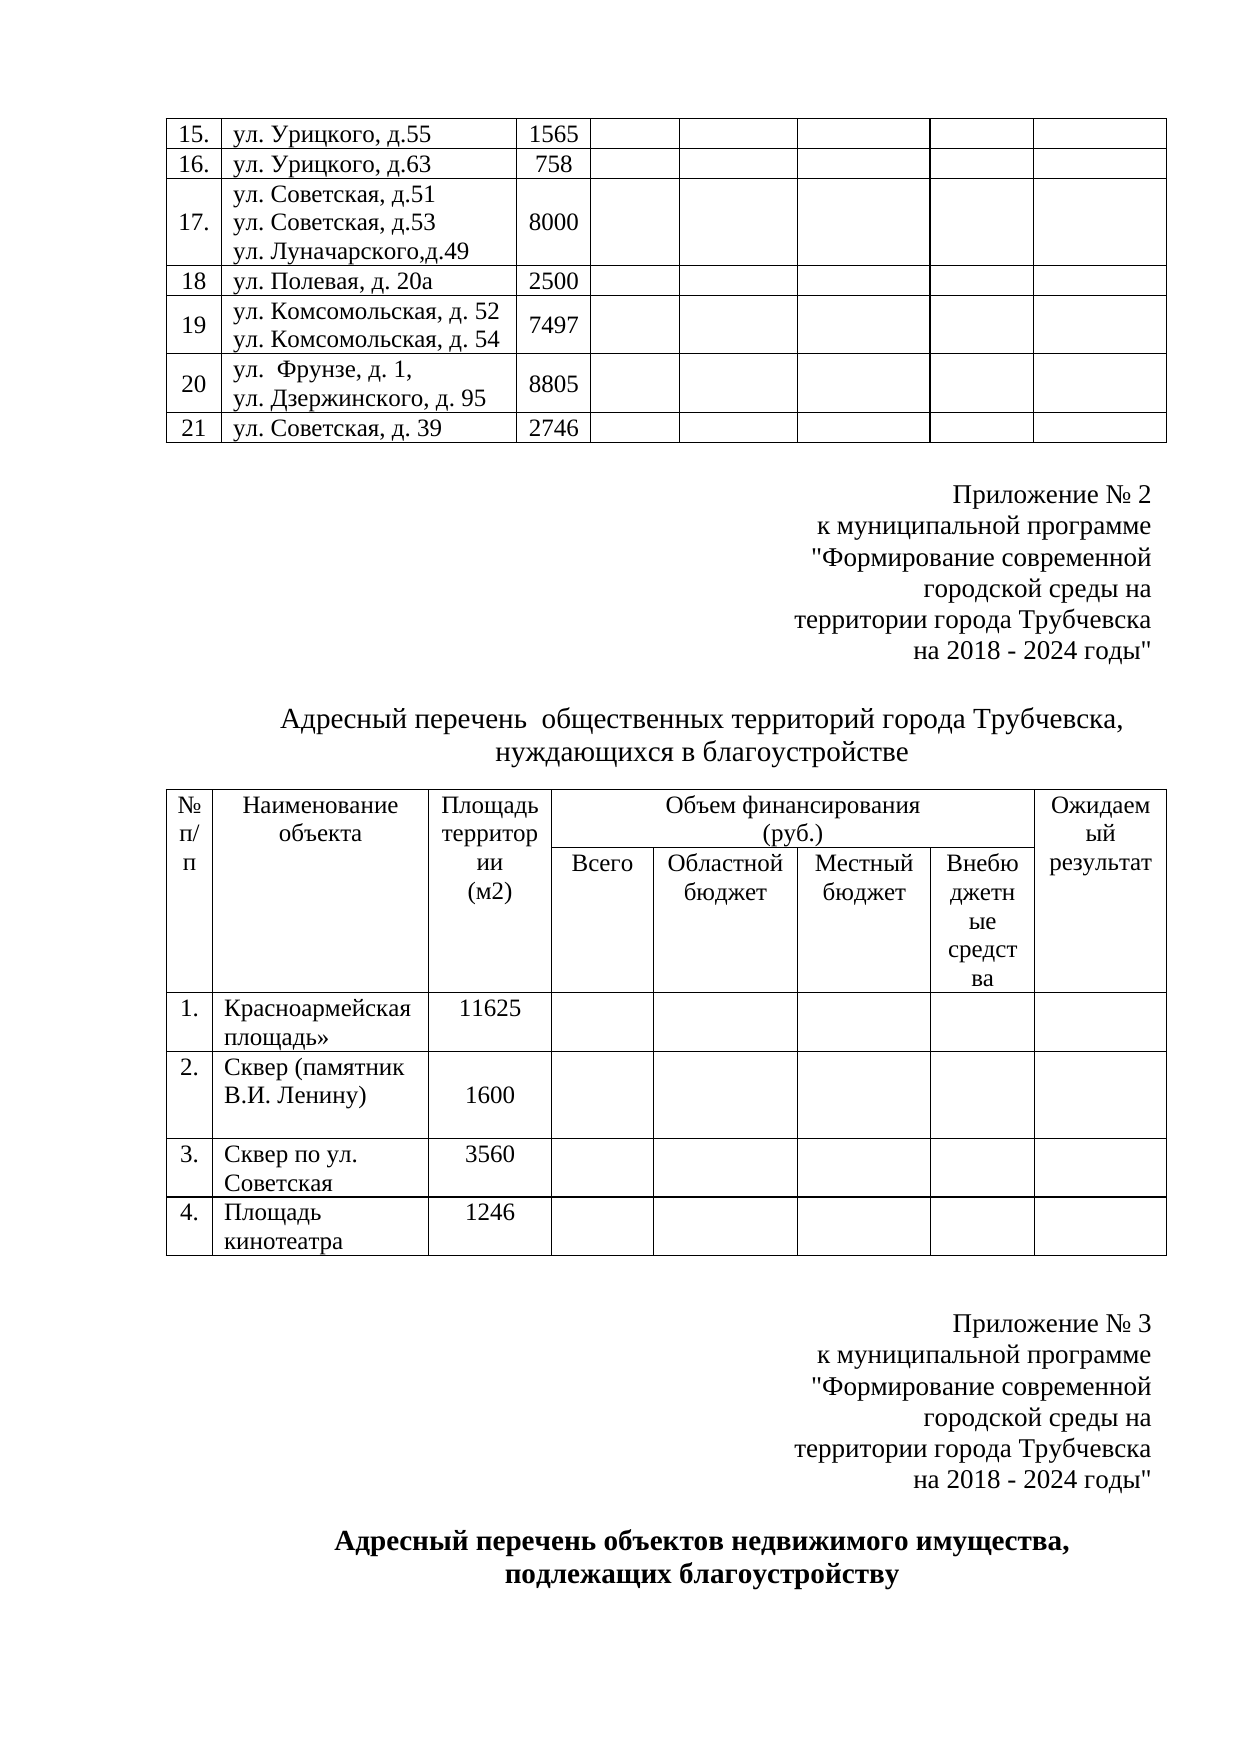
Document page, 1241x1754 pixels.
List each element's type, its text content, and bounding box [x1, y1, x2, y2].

table_cell [591, 266, 679, 295]
table_cell [680, 266, 797, 295]
table_cell 1246 [429, 1198, 551, 1255]
table_cell [680, 179, 797, 265]
text к муниципальной программе [177, 509, 1152, 541]
table_cell ул. Фрунзе, д. 1, ул. Дзержинского, д. 95 [222, 354, 516, 412]
table_cell ул. Полевая, д. 20а [222, 266, 516, 295]
table_cell [798, 1139, 930, 1196]
table_cell 1565 [517, 119, 590, 148]
table_cell ул. Урицкого, д.55 [222, 119, 516, 148]
table_cell [931, 266, 1033, 295]
table_cell ул. Комсомольская, д. 52 ул. Комсомольская, д. 54 [222, 296, 516, 353]
table_cell Сквер по ул. Советская [213, 1139, 428, 1196]
text территории города Трубчевска [177, 1432, 1152, 1463]
table_cell [1034, 266, 1166, 295]
table_cell [591, 354, 679, 412]
table_cell [1035, 1052, 1166, 1138]
table_cell ул. Урицкого, д.63 [222, 149, 516, 178]
table_cell [931, 1139, 1034, 1196]
text к муниципальной программе [177, 1338, 1152, 1370]
table_cell [1035, 1139, 1166, 1196]
table_header Площадь территории (м2) [429, 790, 551, 992]
table_cell 2500 [517, 266, 590, 295]
table_cell [654, 1198, 797, 1255]
table_cell [680, 149, 797, 178]
text на 2018 - 2024 годы" [177, 634, 1152, 665]
table_cell [654, 1052, 797, 1138]
table_cell [798, 1198, 930, 1255]
table_cell 17. [167, 179, 221, 265]
table_cell [798, 296, 929, 353]
table_cell [1035, 1198, 1166, 1255]
table_cell [591, 296, 679, 353]
table_cell [680, 296, 797, 353]
table_cell [591, 179, 679, 265]
table_cell [591, 149, 679, 178]
table_cell [1034, 296, 1166, 353]
table_cell [931, 1198, 1034, 1255]
table_cell [680, 413, 797, 442]
table_cell [1034, 354, 1166, 412]
table_cell [1034, 119, 1166, 148]
table_cell 2. [167, 1052, 212, 1138]
table_cell 1. [167, 993, 212, 1051]
text Приложение № 2 [177, 478, 1152, 509]
table_cell [798, 354, 929, 412]
table_cell [1034, 179, 1166, 265]
table_header Ожидаемый результат [1035, 790, 1166, 992]
table_cell 15. [167, 119, 221, 148]
table_cell [931, 296, 1033, 353]
table_cell [798, 179, 929, 265]
table_cell [654, 993, 797, 1051]
table_cell Внебюджетные средства [931, 848, 1034, 992]
text "Формирование современной [177, 541, 1152, 572]
table_cell Сквер (памятник В.И. Ленину) [213, 1052, 428, 1138]
table_cell [931, 119, 1033, 148]
table_cell [798, 1052, 930, 1138]
table_cell 2746 [517, 413, 590, 442]
table_cell [931, 1052, 1034, 1138]
table_cell [552, 1139, 653, 1196]
table_cell [931, 354, 1033, 412]
text городской среды на [177, 572, 1152, 603]
table_cell Всего [552, 848, 653, 992]
table_cell [1034, 149, 1166, 178]
table_cell 3. [167, 1139, 212, 1196]
table_cell [1035, 993, 1166, 1051]
table_cell [552, 1052, 653, 1138]
table_header №п/п [167, 790, 212, 992]
table_cell [931, 149, 1033, 178]
table_cell [931, 993, 1034, 1051]
table_cell [680, 119, 797, 148]
text Адресный перечень общественных территорий города Трубчевска, нуждающихся в благоустройстве [252, 701, 1152, 768]
table_cell [591, 119, 679, 148]
table_cell 8805 [517, 354, 590, 412]
text "Формирование современной [177, 1370, 1152, 1401]
table_cell [798, 149, 929, 178]
table_cell 8000 [517, 179, 590, 265]
table_cell [798, 266, 929, 295]
table_cell [931, 179, 1033, 265]
table_cell Областной бюджет [654, 848, 797, 992]
table_cell [931, 413, 1033, 442]
table_cell 11625 [429, 993, 551, 1051]
table_cell ул. Советская, д. 39 [222, 413, 516, 442]
table_cell [798, 413, 929, 442]
table_header Объем финансирования (руб.) [552, 790, 1034, 847]
table_cell [680, 354, 797, 412]
text на 2018 - 2024 годы" [177, 1463, 1152, 1494]
text территории города Трубчевска [177, 603, 1152, 634]
table_cell ул. Советская, д.51 ул. Советская, д.53 ул. Луначарского,д.49 [222, 179, 516, 265]
table_cell [654, 1139, 797, 1196]
table_cell 7497 [517, 296, 590, 353]
table_cell Площадь кинотеатра [213, 1198, 428, 1255]
table_cell 4. [167, 1198, 212, 1255]
table_cell [591, 413, 679, 442]
table_cell 20 [167, 354, 221, 412]
table_cell 758 [517, 149, 590, 178]
table_cell [798, 993, 930, 1051]
text Приложение № 3 [177, 1307, 1152, 1338]
table_cell Красноармейская площадь» [213, 993, 428, 1051]
table_cell 19 [167, 296, 221, 353]
text городской среды на [177, 1401, 1152, 1432]
table_cell Местный бюджет [798, 848, 930, 992]
table_cell [552, 993, 653, 1051]
table_cell 21 [167, 413, 221, 442]
table_cell 18 [167, 266, 221, 295]
table_cell [1034, 413, 1166, 442]
table_cell [552, 1198, 653, 1255]
table_cell [798, 119, 929, 148]
table_cell 16. [167, 149, 221, 178]
text Адресный перечень объектов недвижимого имущества, подлежащих благоустройству [252, 1523, 1152, 1590]
table_header Наименование объекта [213, 790, 428, 992]
table_cell 1600 [429, 1052, 551, 1138]
table_cell 3560 [429, 1139, 551, 1196]
